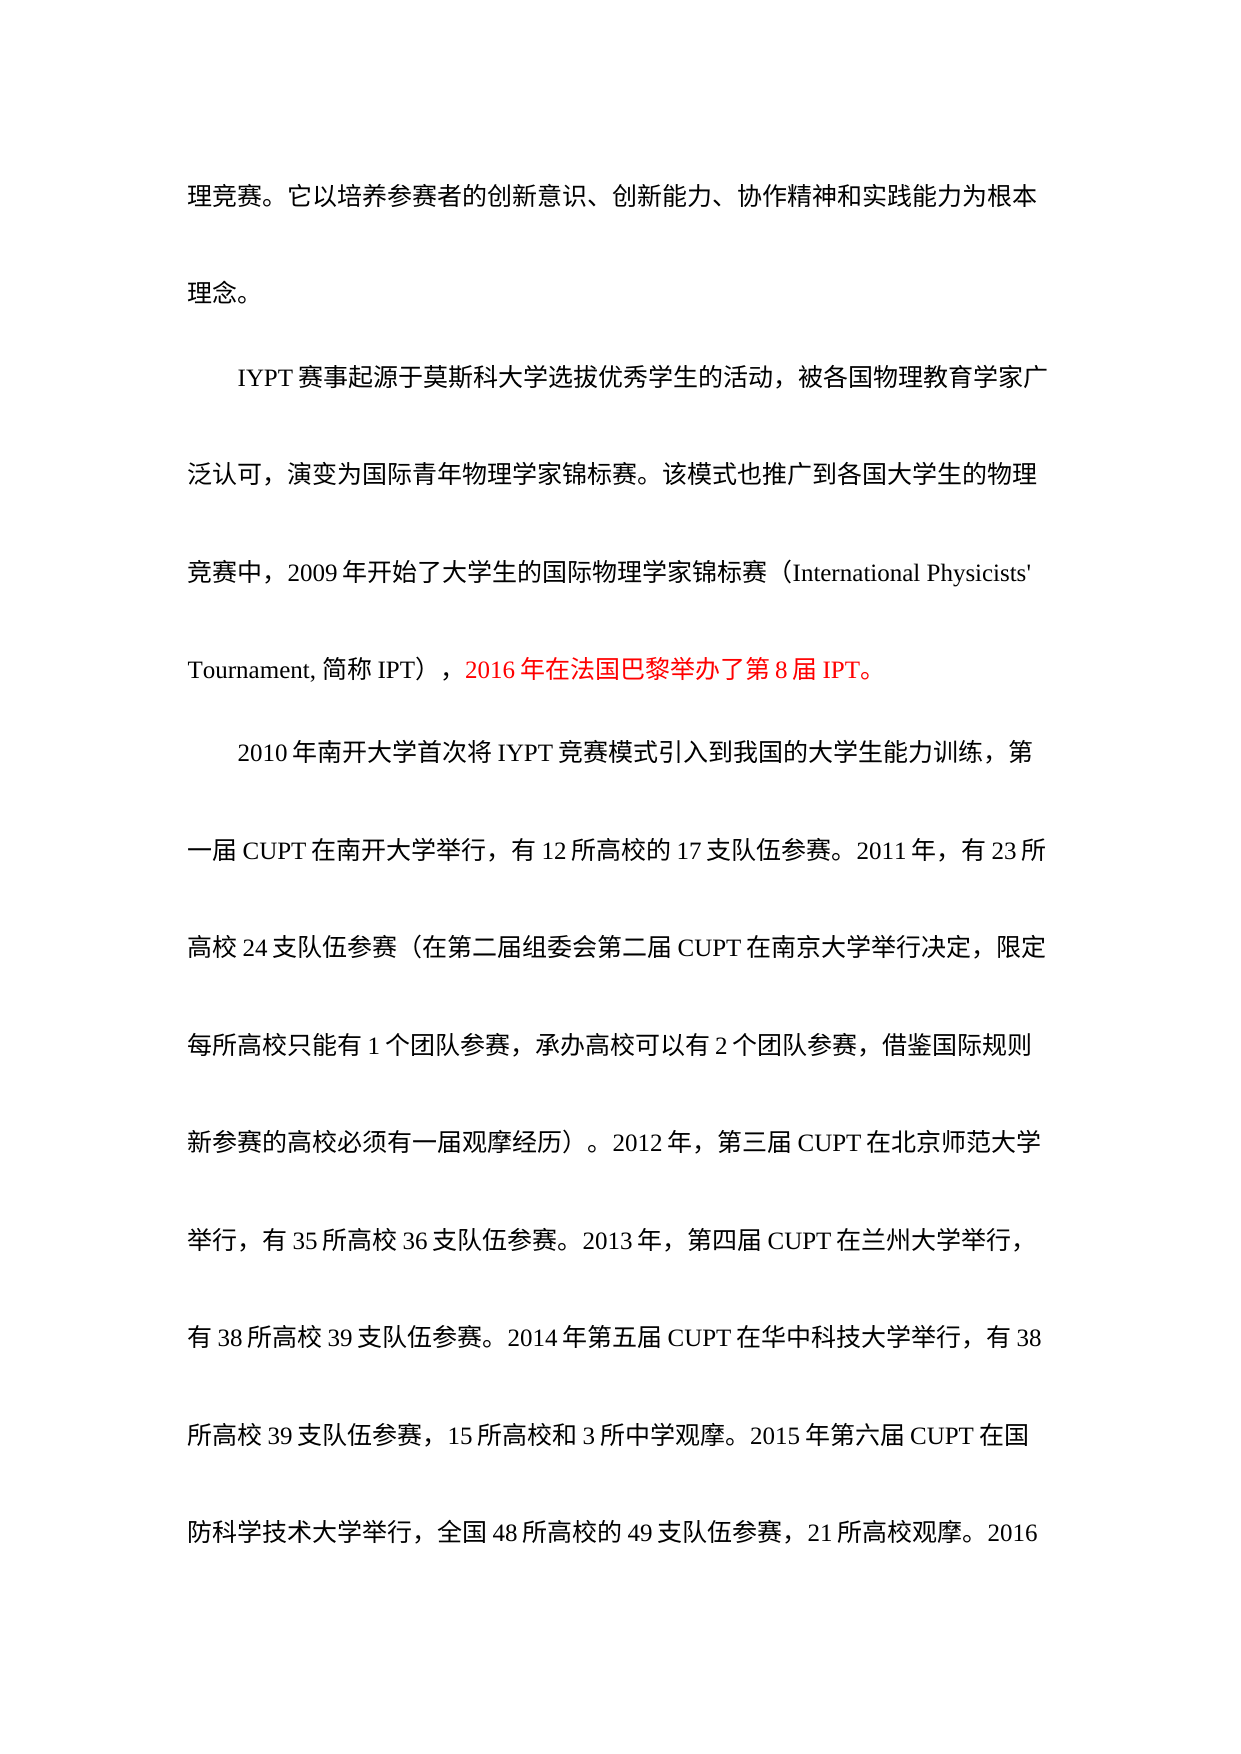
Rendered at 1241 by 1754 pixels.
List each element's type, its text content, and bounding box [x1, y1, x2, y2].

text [187, 718, 1053, 1563]
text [187, 162, 1053, 324]
text IYPT赛事起源于莫斯科大学选拔优秀学生的活动，被各国物理教育学家广泛认可，演变为国际青年物理学家锦标赛。该模式也推广到各国大学生的物理竞赛中，2009年开始了大学生的国际物理学家锦标赛（International Physicists' Tournament, 简称IPT），2016年在法国巴黎举办了第8届IPT。 [187, 343, 1053, 700]
